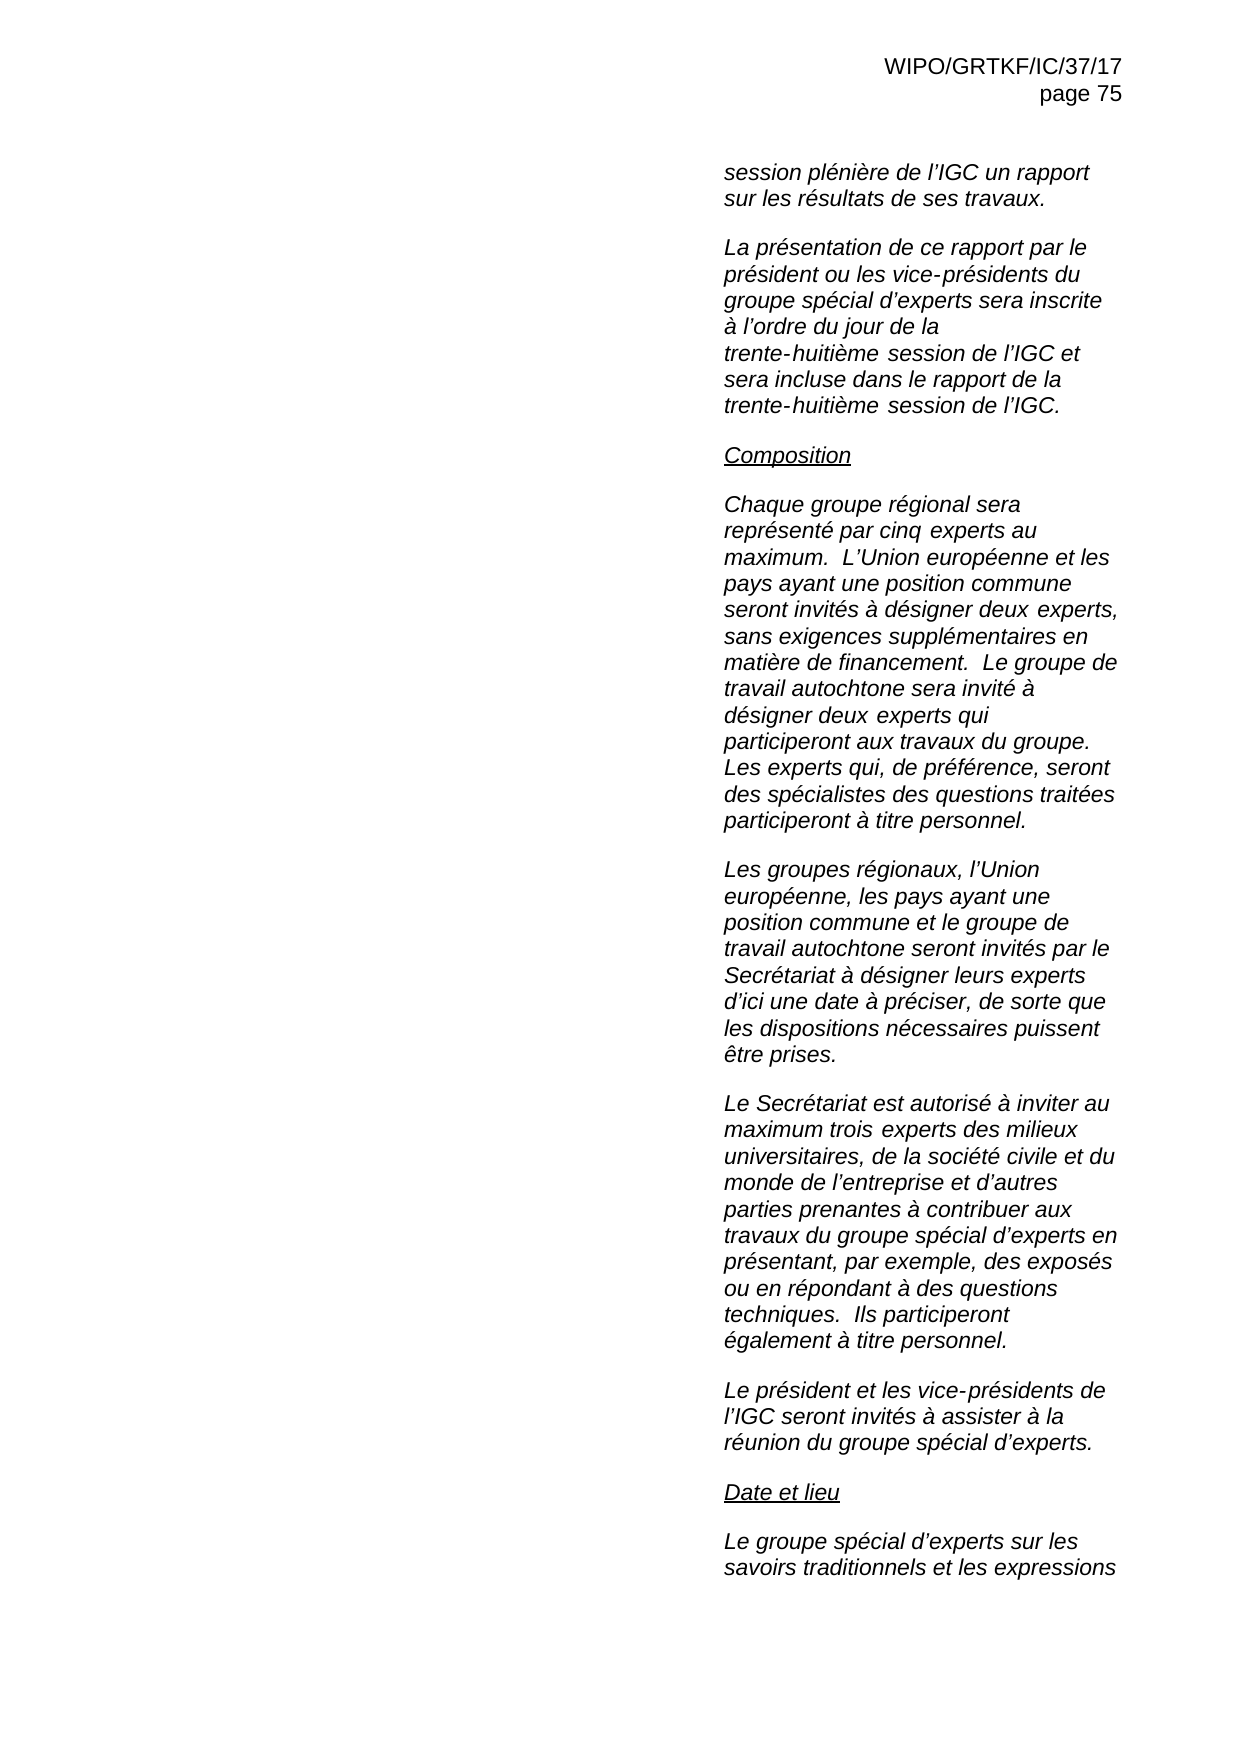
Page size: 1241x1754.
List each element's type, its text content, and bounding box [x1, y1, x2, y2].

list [724, 158, 1122, 211]
list Date et lieu [724, 1478, 1122, 1505]
list Les groupes régionaux, l’Union européenne, les pays ayant une position commune et le groupe de travail autochtone seront invités par le Secrétariat à désigner leurs experts d’ici une date à préciser, de sorte que les dispositions nécessaires puissent être prises. [724, 856, 1122, 1067]
list Chaque groupe régional sera représenté par cinq experts au maximum. L’Union européenne et les pays ayant une position commune seront invités à désigner deux experts, sans exigences supplémentaires en matière de financement. Le groupe de travail autochtone sera invité à désigner deux experts qui participeront aux travaux du groupe. Les experts qui, de préférence, seront des spécialistes des questions traitées participeront à titre personnel. [724, 491, 1122, 833]
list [724, 1528, 1122, 1581]
list Composition [724, 442, 1122, 468]
list Le Secrétariat est autorisé à inviter au maximum trois experts des milieux universitaires, de la société civile et du monde de l’entreprise et d’autres parties prenantes à contribuer aux travaux du groupe spécial d’experts en présentant, par exemple, des exposés ou en répondant à des questions techniques. Ils participeront également à titre personnel. [724, 1090, 1122, 1354]
list La présentation de ce rapport par le président ou les vice-présidents du groupe spécial d’experts sera inscrite à l’ordre du jour de la trente-huitième session de l’IGC et sera incluse dans le rapport de la trente-huitième session de l’IGC. [724, 234, 1122, 419]
list Le président et les vice-présidents de l’IGC seront invités à assister à la réunion du groupe spécial d’experts. [724, 1377, 1122, 1456]
